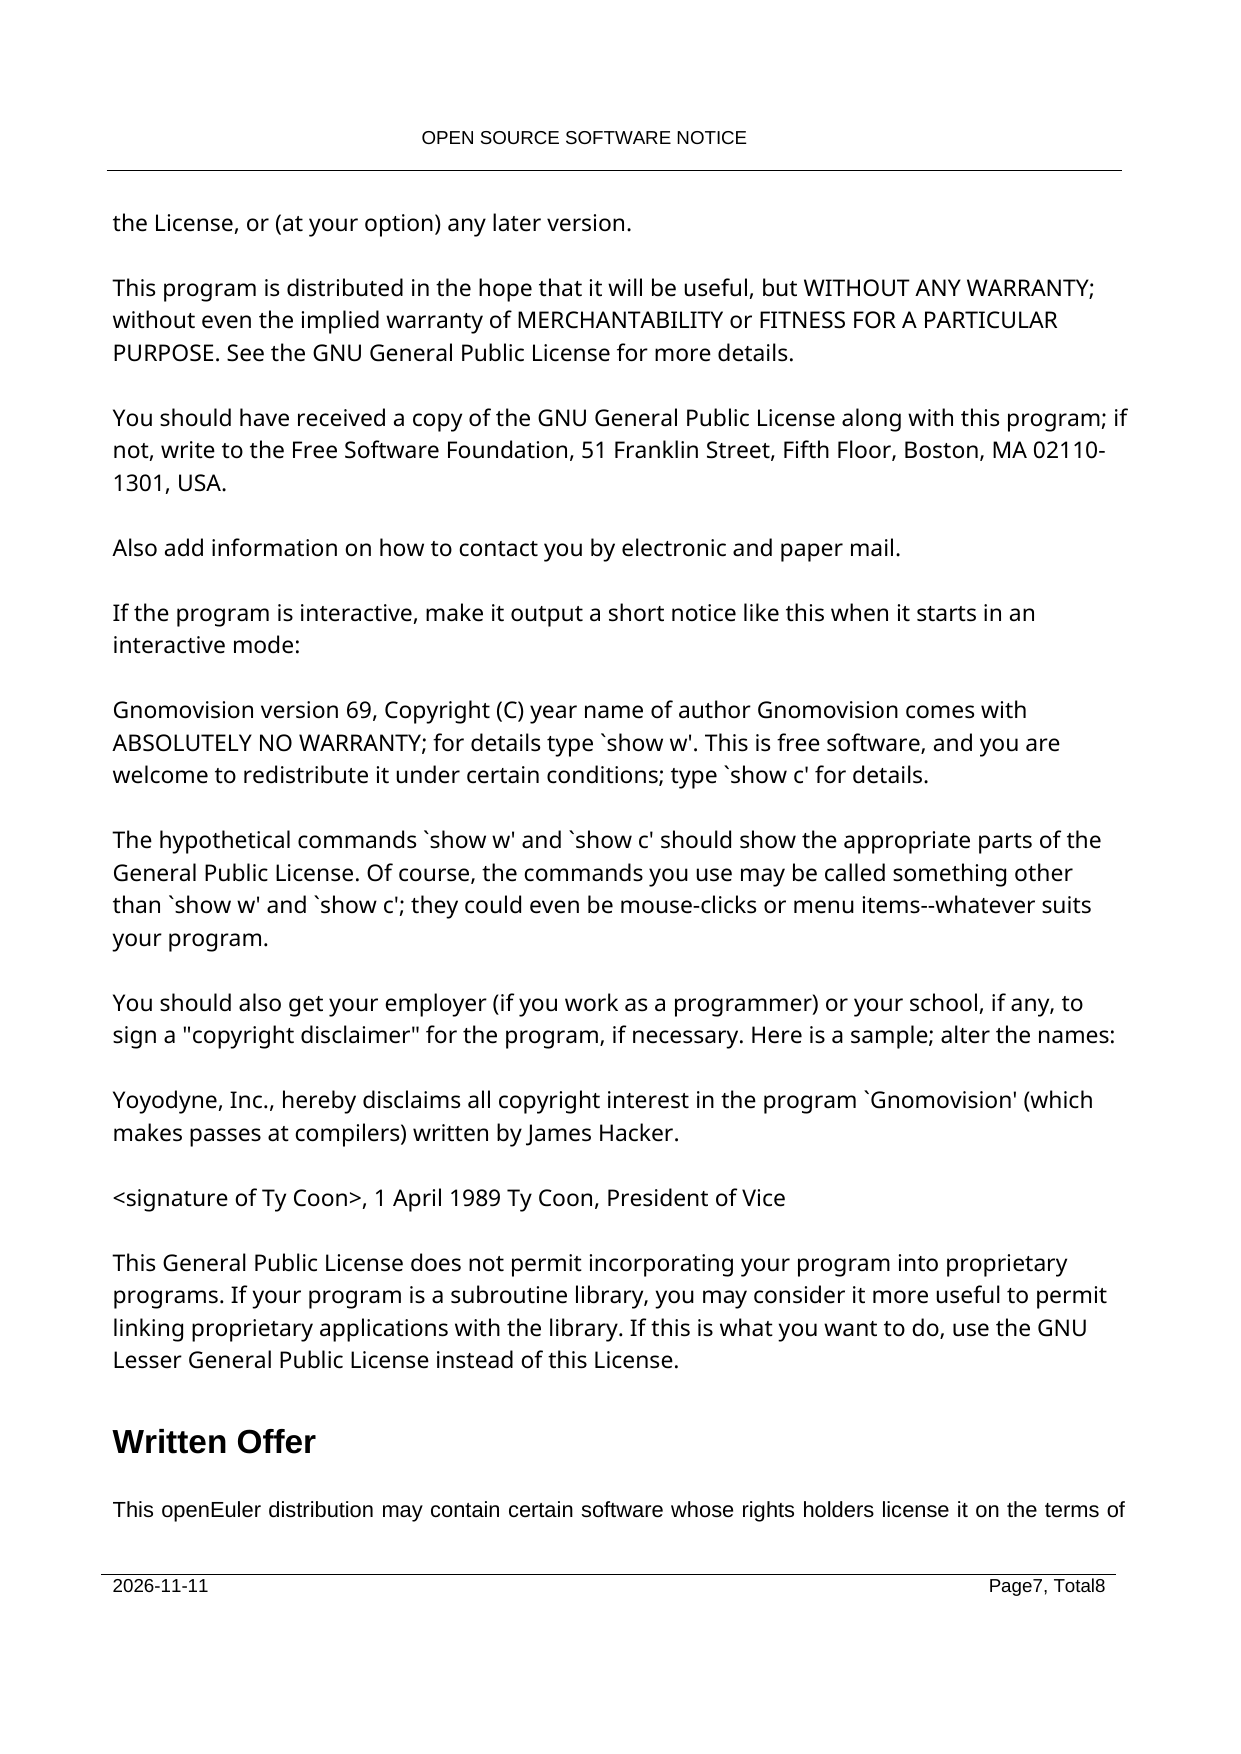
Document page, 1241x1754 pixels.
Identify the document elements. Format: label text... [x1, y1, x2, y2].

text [112, 1493, 1128, 1526]
text <signature of Ty Coon>, 1 April 1989 Ty Coon, President of Vice [112, 1181, 1128, 1214]
text The hypothetical commands `show w' and `show c' should show the appropriate parts of the General Public License. Of course, the commands you use may be called something other than `show w' and `show c'; they could even be mouse-clicks or menu items--whatever suits your program. [112, 824, 1128, 954]
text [112, 206, 1128, 239]
text You should also get your employer (if you work as a programmer) or your school, if any, to sign a "copyright disclaimer" for the program, if necessary. Here is a sample; alter the names: [112, 986, 1128, 1051]
text This program is distributed in the hope that it will be useful, but WITHOUT ANY WARRANTY; without even the implied warranty of MERCHANTABILITY or FITNESS FOR A PARTICULAR PURPOSE. See the GNU General Public License for more details. [112, 271, 1128, 369]
text Also add information on how to contact you by electronic and paper mail. [112, 531, 1128, 564]
text Yoyodyne, Inc., hereby disclaims all copyright interest in the program `Gnomovision' (which makes passes at compilers) written by James Hacker. [112, 1084, 1128, 1149]
text Written Offer [112, 1409, 1128, 1474]
text Gnomovision version 69, Copyright (C) year name of author Gnomovision comes with ABSOLUTELY NO WARRANTY; for details type `show w'. This is free software, and you are welcome to redistribute it under certain conditions; type `show c' for details. [112, 694, 1128, 791]
text This General Public License does not permit incorporating your program into proprietary programs. If your program is a subroutine library, you may consider it more useful to permit linking proprietary applications with the library. If this is what you want to do, use the GNU Lesser General Public License instead of this License. [112, 1246, 1128, 1376]
text If the program is interactive, make it output a short notice like this when it starts in an interactive mode: [112, 596, 1128, 661]
text You should have received a copy of the GNU General Public License along with this program; if not, write to the Free Software Foundation, 51 Franklin Street, Fifth Floor, Boston, MA 02110-1301, USA. [112, 401, 1128, 499]
